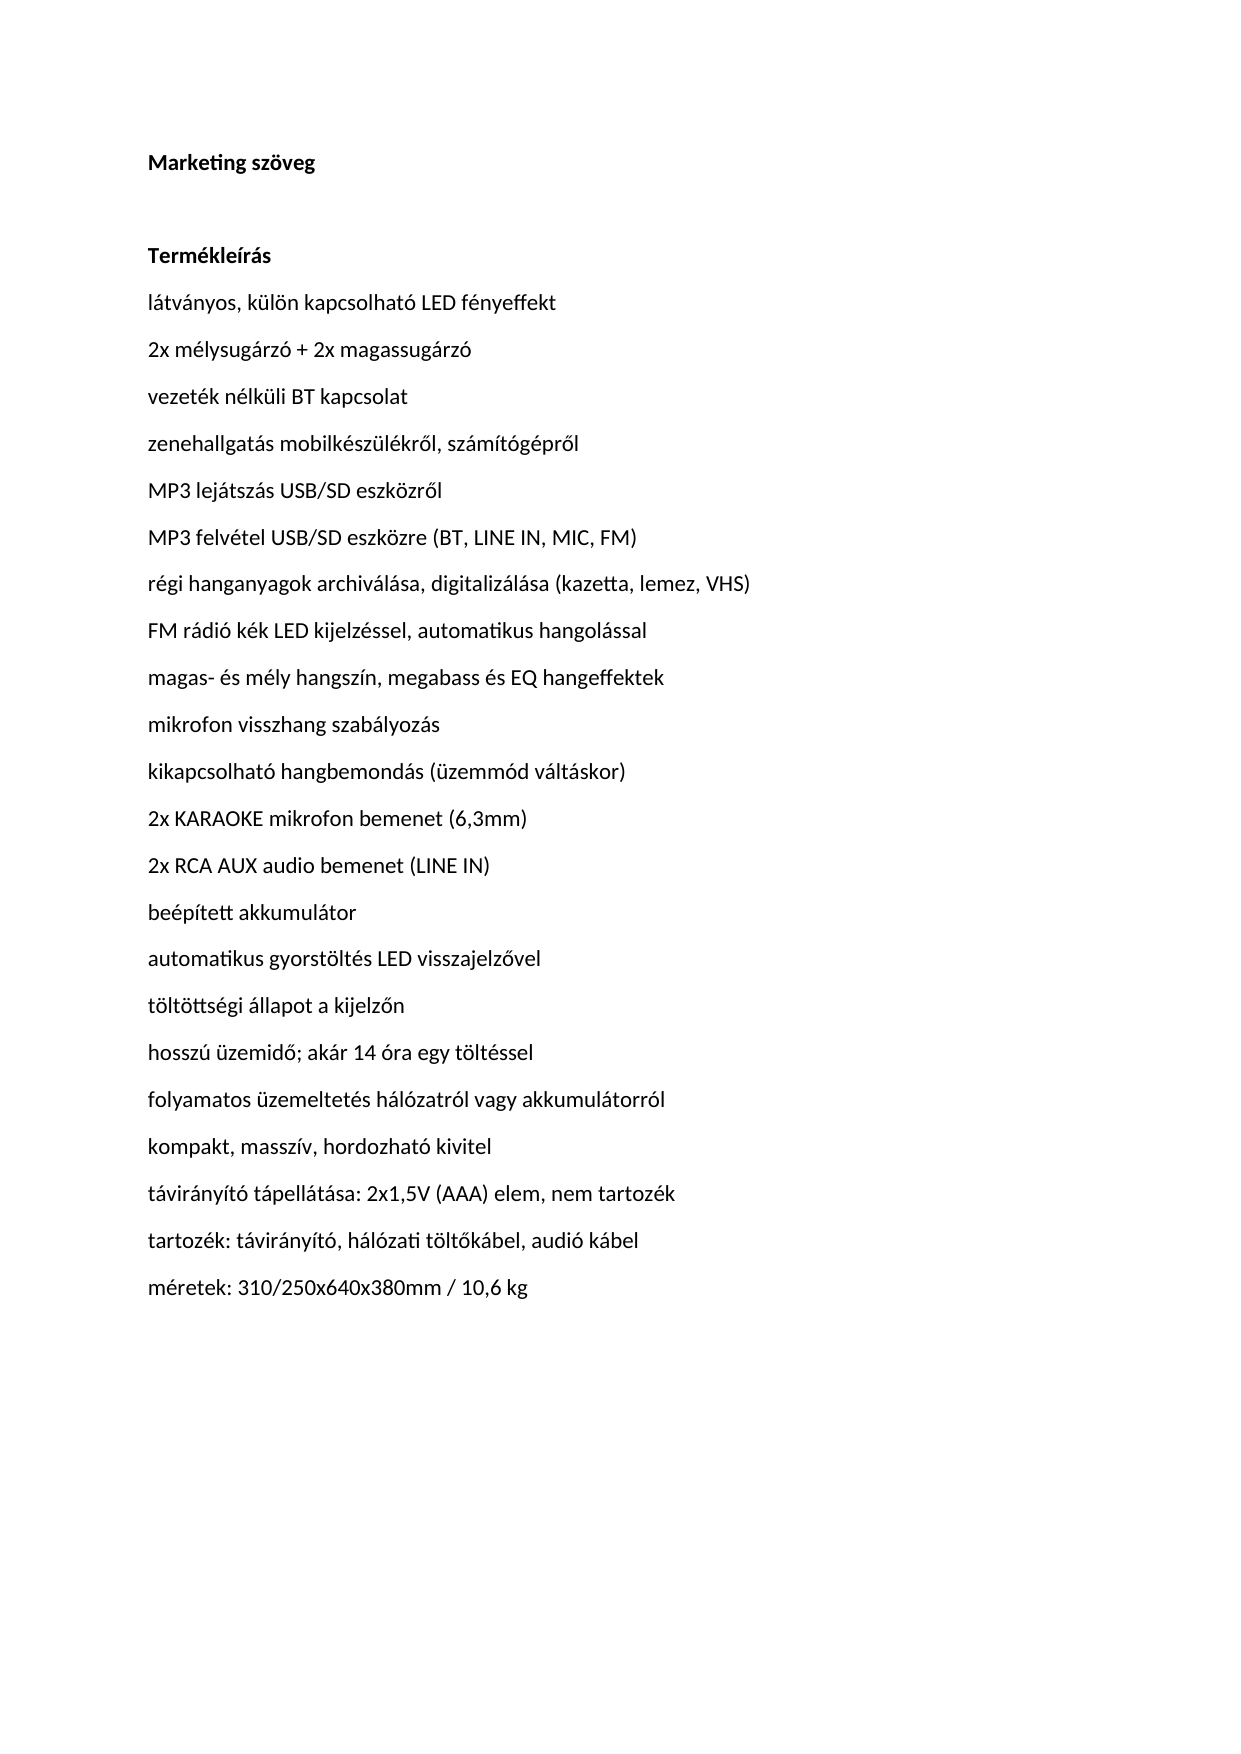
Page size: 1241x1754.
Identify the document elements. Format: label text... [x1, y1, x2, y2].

text vezeték nélküli BT kapcsolat [148, 382, 1093, 410]
text beépített akkumulátor [148, 898, 1093, 926]
text kompakt, masszív, hordozható kivitel [148, 1132, 1093, 1160]
text 2x RCA AUX audio bemenet (LINE IN) [148, 851, 1093, 879]
text méretek: 310/250x640x380mm / 10,6 kg [148, 1273, 1093, 1301]
text MP3 lejátszás USB/SD eszközről [148, 476, 1093, 504]
text Termékleírás [148, 241, 1093, 269]
text folyamatos üzemeltetés hálózatról vagy akkumulátorról [148, 1085, 1093, 1113]
text 2x KARAOKE mikrofon bemenet (6,3mm) [148, 804, 1093, 832]
text kikapcsolható hangbemondás (üzemmód váltáskor) [148, 757, 1093, 785]
text automatikus gyorstöltés LED visszajelzővel [148, 944, 1093, 972]
text FM rádió kék LED kijelzéssel, automatikus hangolással [148, 616, 1093, 644]
text mikrofon visszhang szabályozás [148, 710, 1093, 738]
text látványos, külön kapcsolható LED fényeffekt [148, 288, 1093, 316]
text régi hanganyagok archiválása, digitalizálása (kazetta, lemez, VHS) [148, 569, 1093, 597]
text magas- és mély hangszín, megabass és EQ hangeffektek [148, 663, 1093, 691]
text töltöttségi állapot a kijelzőn [148, 991, 1093, 1019]
text Marketing szöveg [148, 148, 1093, 176]
text tartozék: távirányító, hálózati töltőkábel, audió kábel [148, 1226, 1093, 1254]
text MP3 felvétel USB/SD eszközre (BT, LINE IN, MIC, FM) [148, 523, 1093, 551]
text távirányító tápellátása: 2x1,5V (AAA) elem, nem tartozék [148, 1179, 1093, 1207]
text zenehallgatás mobilkészülékről, számítógépről [148, 429, 1093, 457]
text hosszú üzemidő; akár 14 óra egy töltéssel [148, 1038, 1093, 1066]
text 2x mélysugárzó + 2x magassugárzó [148, 335, 1093, 363]
